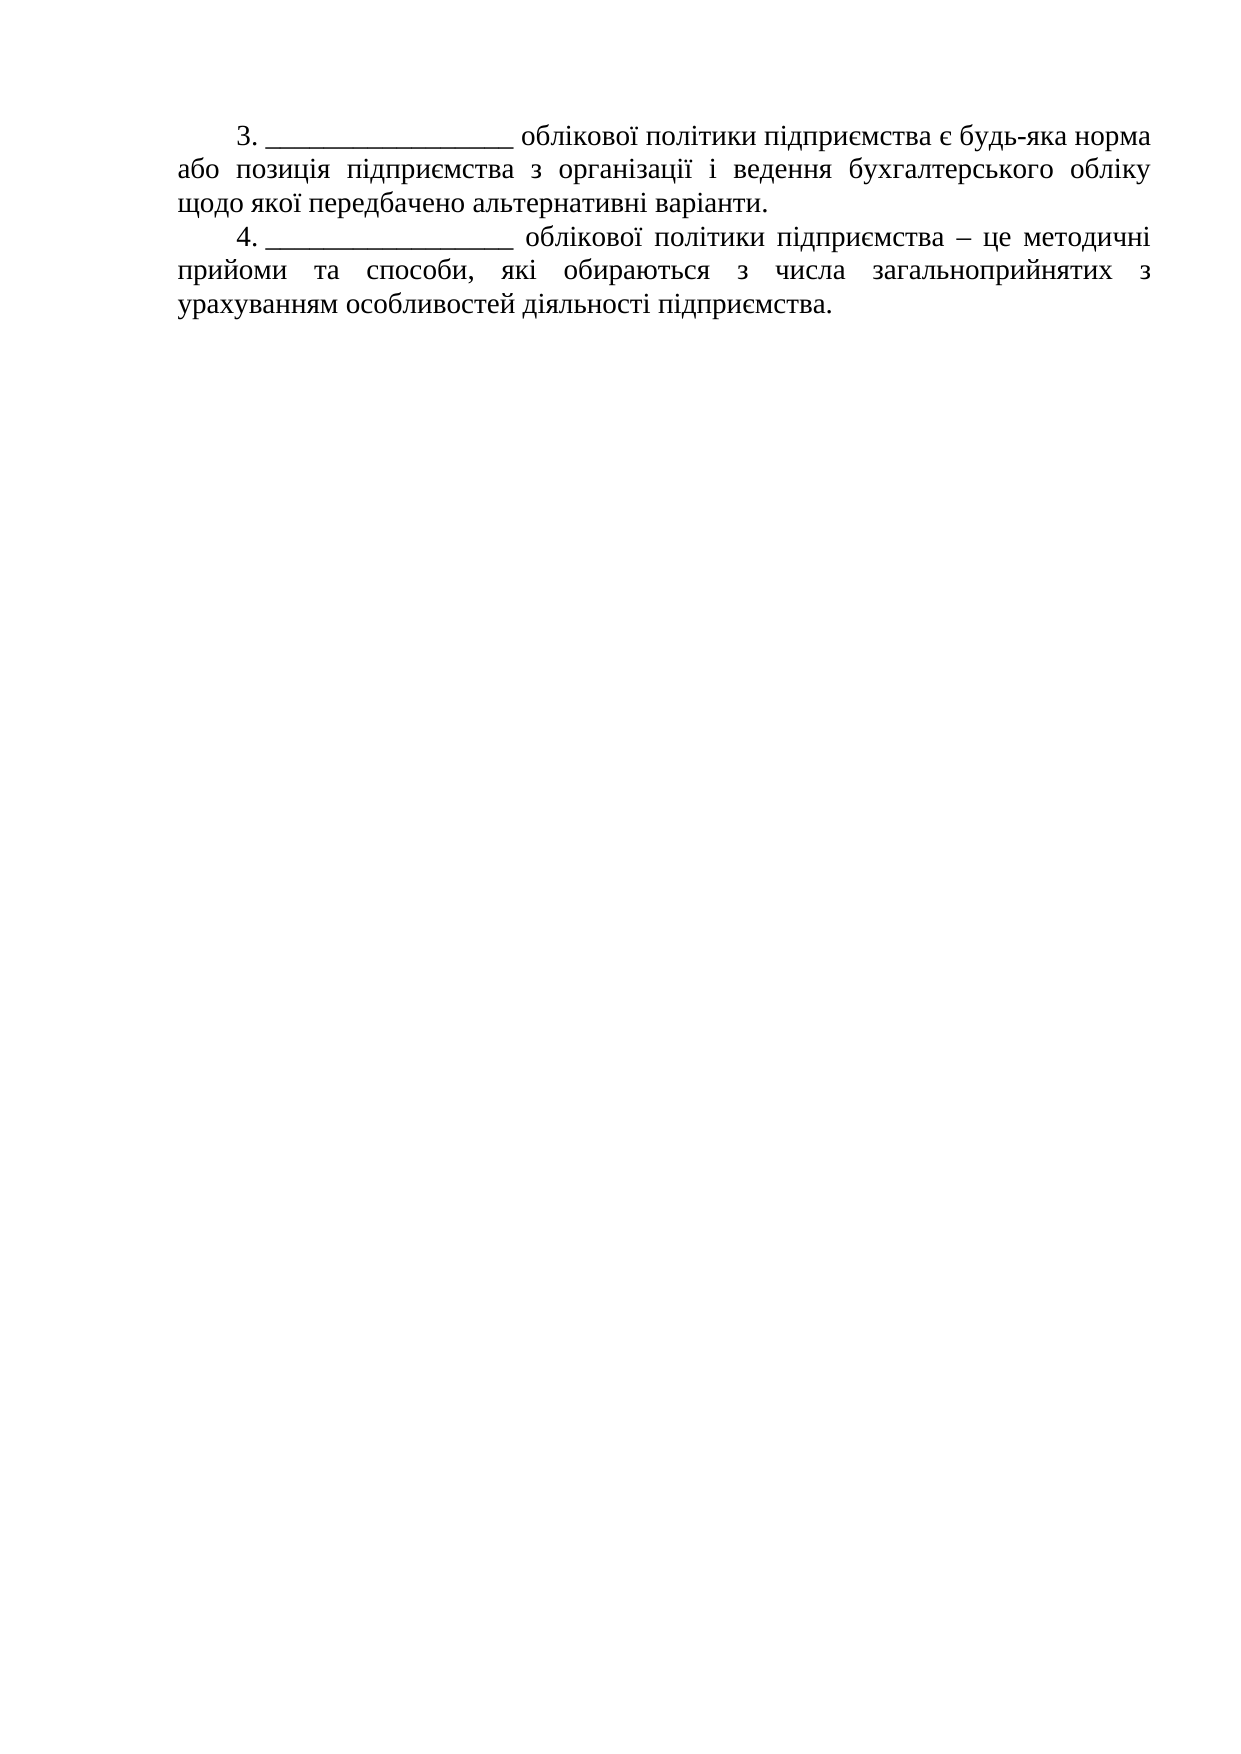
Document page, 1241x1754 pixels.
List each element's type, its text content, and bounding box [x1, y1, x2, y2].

text 4. _________________ облікової політики підприємства – це методичні прийоми та способи, які обираються з числа загальноприйнятих з урахуванням особливостей діяльності підприємства. [177, 219, 1152, 319]
text 3. _________________ облікової політики підприємства є будь-яка норма або позиція підприємства з організації і ведення бухгалтерського обліку щодо якої передбачено альтернативні варіанти. [177, 118, 1152, 219]
